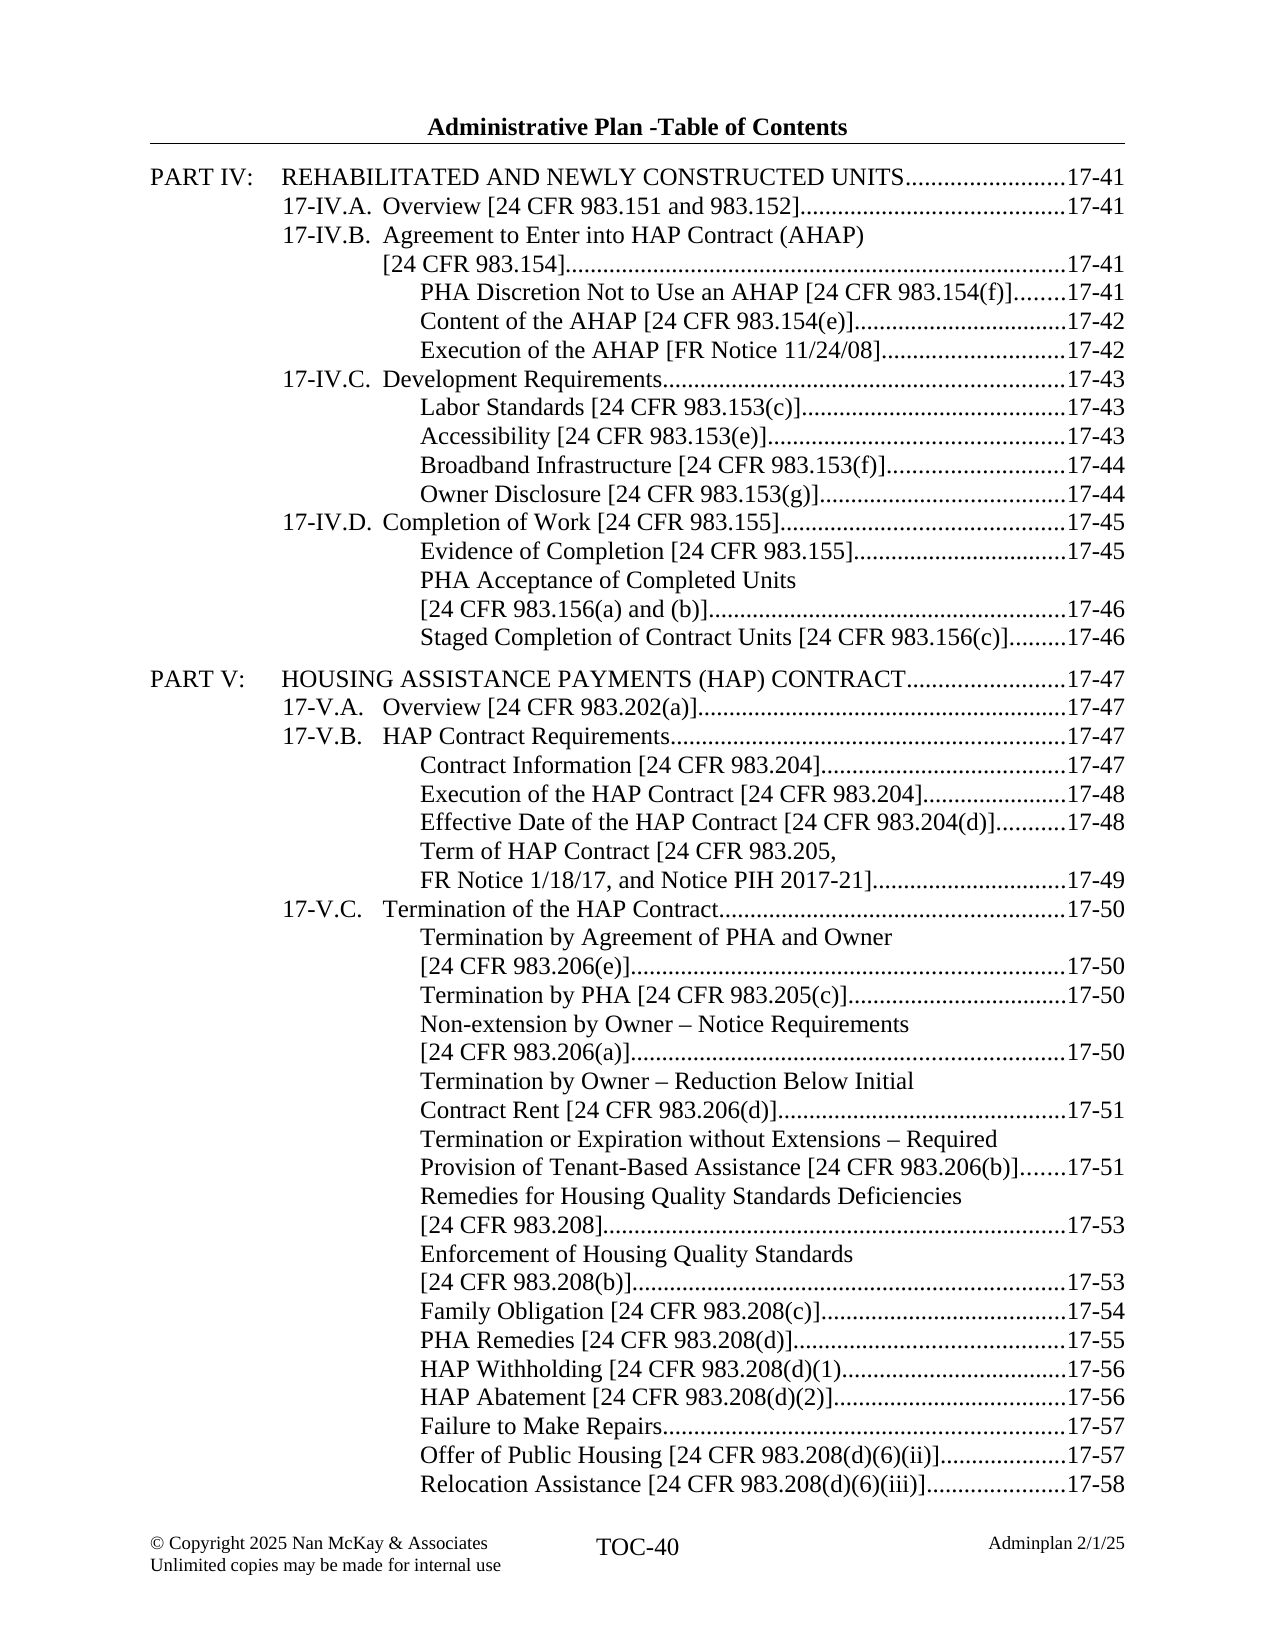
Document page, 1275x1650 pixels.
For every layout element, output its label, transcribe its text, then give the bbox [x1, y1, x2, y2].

text Failure to Make Repairs 17-57 [420, 1411, 1125, 1440]
text Content of the AHAP [24 CFR 983.154(e)] 17-42 [420, 306, 1125, 335]
text 17-IV.A. Overview [24 CFR 983.151 and 983.152] 17-41 [282, 191, 1125, 220]
text HAP Abatement [24 CFR 983.208(d)(2)] 17-56 [420, 1382, 1125, 1411]
text 17-IV.C. Development Requirements 17-43 [282, 364, 1125, 392]
text 17-V.C. Termination of the HAP Contract 17-50 [282, 894, 1125, 922]
text Termination or Expiration without Extensions – Required Provision of Tenant-Based Assistance [24 CFR 983.206(b)] 17-51 [420, 1124, 1125, 1181]
text PHA Remedies [24 CFR 983.208(d)] 17-55 [420, 1325, 1125, 1354]
text Broadband Infrastructure [24 CFR 983.153(f)] 17-44 [420, 450, 1125, 479]
text Contract Information [24 CFR 983.204] 17-47 [420, 750, 1125, 779]
text HAP Withholding [24 CFR 983.208(d)(1) 17-56 [420, 1354, 1125, 1382]
text Staged Completion of Contract Units [24 CFR 983.156(c)] 17-46 [420, 622, 1125, 651]
text Execution of the HAP Contract [24 CFR 983.204] 17-48 [420, 779, 1125, 807]
text Term of HAP Contract [24 CFR 983.205, FR Notice 1/18/17, and Notice PIH 2017-21] 17-49 [420, 836, 1125, 894]
text Owner Disclosure [24 CFR 983.153(g)] 17-44 [420, 479, 1125, 507]
text Execution of the AHAP [FR Notice 11/24/08] 17-42 [420, 335, 1125, 364]
text 17-IV.B. Agreement to Enter into HAP Contract (AHAP) [24 CFR 983.154] 17-41 [282, 220, 1125, 277]
text Family Obligation [24 CFR 983.208(c)] 17-54 [420, 1296, 1125, 1325]
text Evidence of Completion [24 CFR 983.155] 17-45 [420, 536, 1125, 565]
text Offer of Public Housing [24 CFR 983.208(d)(6)(ii)] 17-57 [420, 1440, 1125, 1469]
text Termination by Agreement of PHA and Owner [24 CFR 983.206(e)] 17-50 [420, 922, 1125, 980]
text 17-V.B. HAP Contract Requirements 17-47 [282, 721, 1125, 750]
text PART V: HOUSING ASSISTANCE PAYMENTS (HAP) CONTRACT 17-47 [150, 664, 1125, 692]
text PHA Acceptance of Completed Units [24 CFR 983.156(a) and (b)] 17-46 [420, 565, 1125, 622]
text Enforcement of Housing Quality Standards [24 CFR 983.208(b)] 17-53 [420, 1239, 1125, 1296]
text 17-V.A. Overview [24 CFR 983.202(a)] 17-47 [282, 692, 1125, 721]
text Relocation Assistance [24 CFR 983.208(d)(6)(iii)] 17-58 [420, 1469, 1125, 1497]
text Accessibility [24 CFR 983.153(e)] 17-43 [420, 421, 1125, 450]
text Remedies for Housing Quality Standards Deficiencies [24 CFR 983.208] 17-53 [420, 1181, 1125, 1239]
text Effective Date of the HAP Contract [24 CFR 983.204(d)] 17-48 [420, 807, 1125, 836]
text Non-extension by Owner – Notice Requirements [24 CFR 983.206(a)] 17-50 [420, 1009, 1125, 1066]
text 17-IV.D. Completion of Work [24 CFR 983.155] 17-45 [282, 507, 1125, 536]
text Labor Standards [24 CFR 983.153(c)] 17-43 [420, 392, 1125, 421]
text Termination by Owner – Reduction Below Initial Contract Rent [24 CFR 983.206(d)] 17-51 [420, 1066, 1125, 1124]
text PHA Discretion Not to Use an AHAP [24 CFR 983.154(f)] 17-41 [420, 277, 1125, 306]
text Termination by PHA [24 CFR 983.205(c)] 17-50 [420, 980, 1125, 1009]
text PART IV: REHABILITATED AND NEWLY CONSTRUCTED UNITS 17-41 [150, 162, 1125, 191]
